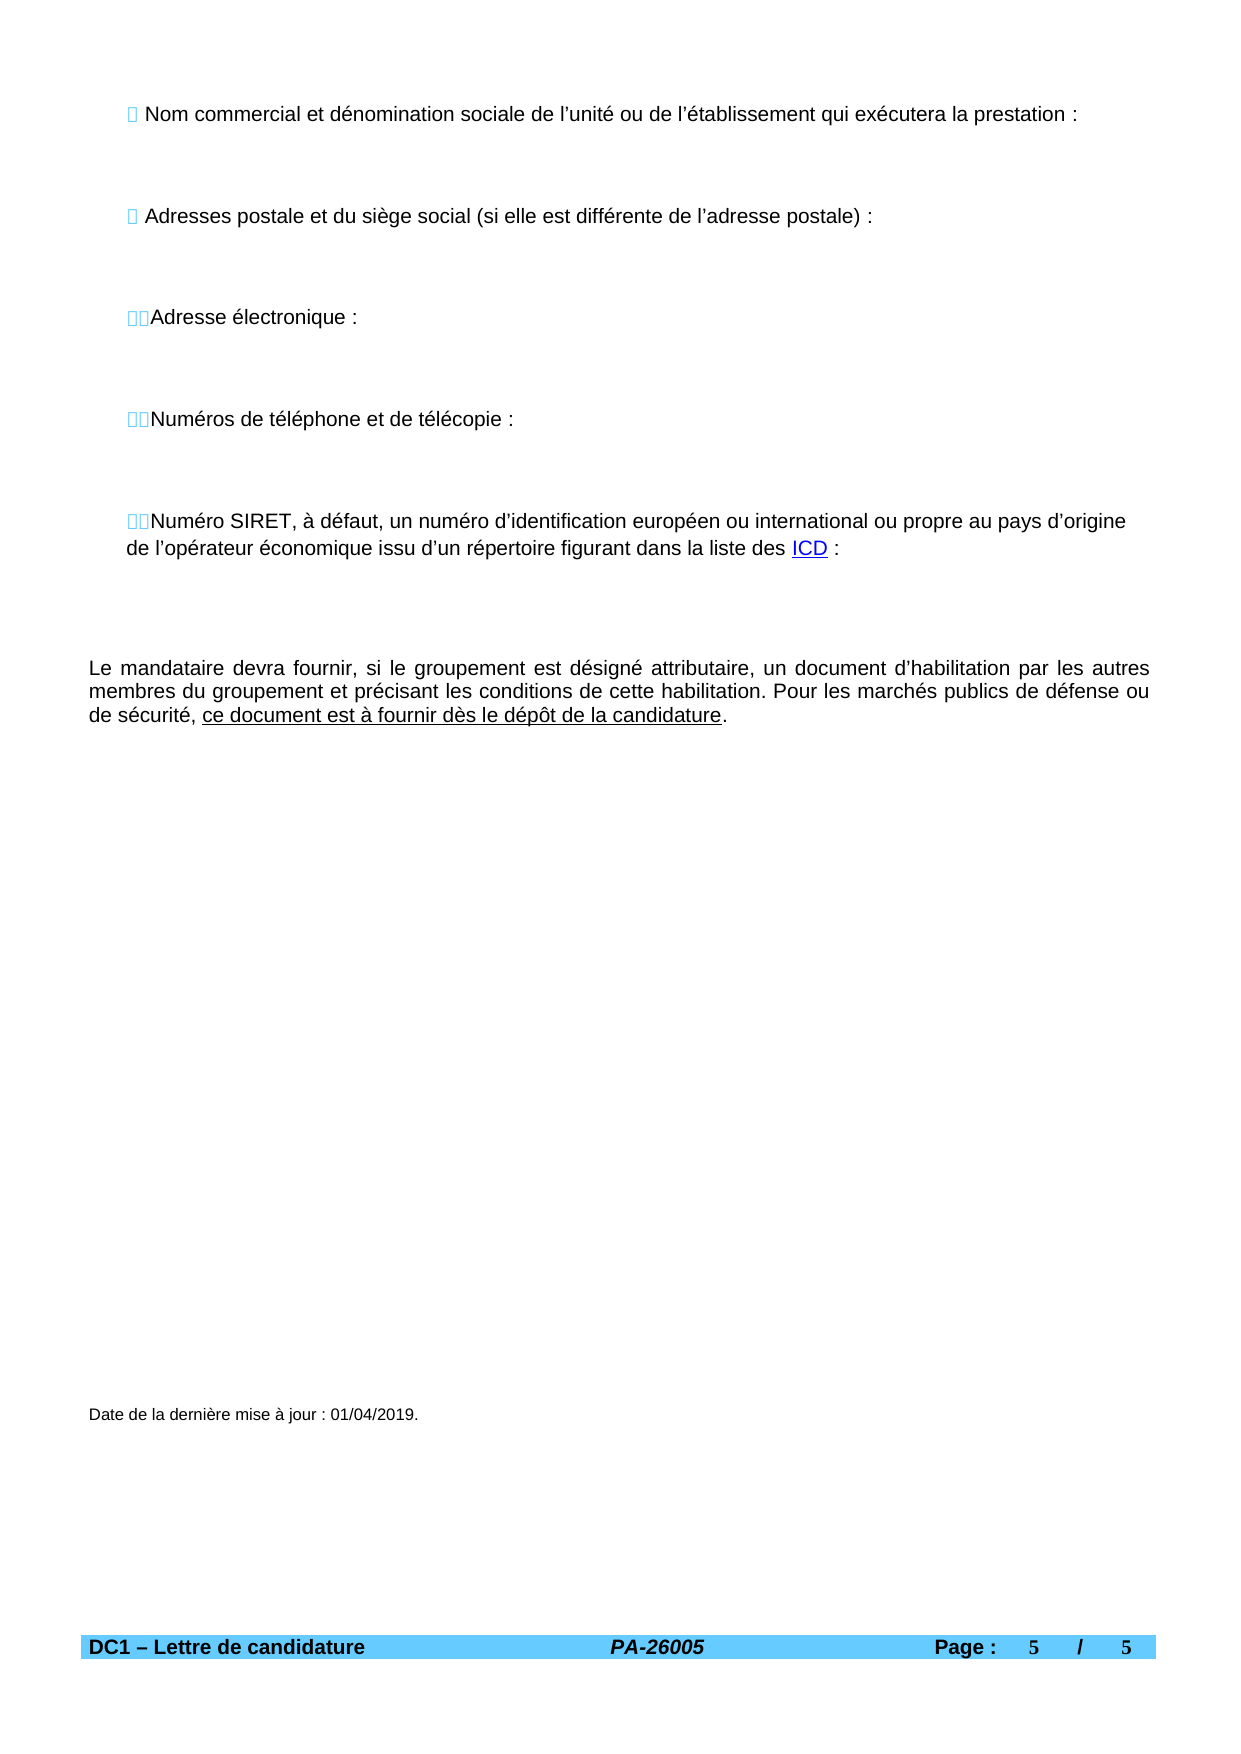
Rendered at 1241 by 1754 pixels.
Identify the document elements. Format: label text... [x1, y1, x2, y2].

text  Nom commercial et dénomination sociale de l’unité ou de l’établissement qui exécutera la prestation : [126, 99, 1152, 129]
text  Adresses postale et du siège social (si elle est différente de l’adresse postale) : [126, 201, 1152, 231]
text Numéro SIRET, à défaut, un numéro d’identification européen ou international ou propre au pays d’origine de l’opérateur économique issu d’un répertoire figurant dans la liste des ICD : [126, 506, 1152, 559]
text Numéros de téléphone et de télécopie : [126, 404, 1152, 434]
text Date de la dernière mise à jour : 01/04/2019. [89, 1405, 1152, 1424]
text Le mandataire devra fournir, si le groupement est désigné attributaire, un document d’habilitation par les autres membres du groupement et précisant les conditions de cette habilitation. Pour les marchés publics de défense ou de sécurité, ce document est à fournir dès le dépôt de la candidature. [89, 655, 1152, 727]
text Adresse électronique : [126, 302, 1152, 332]
